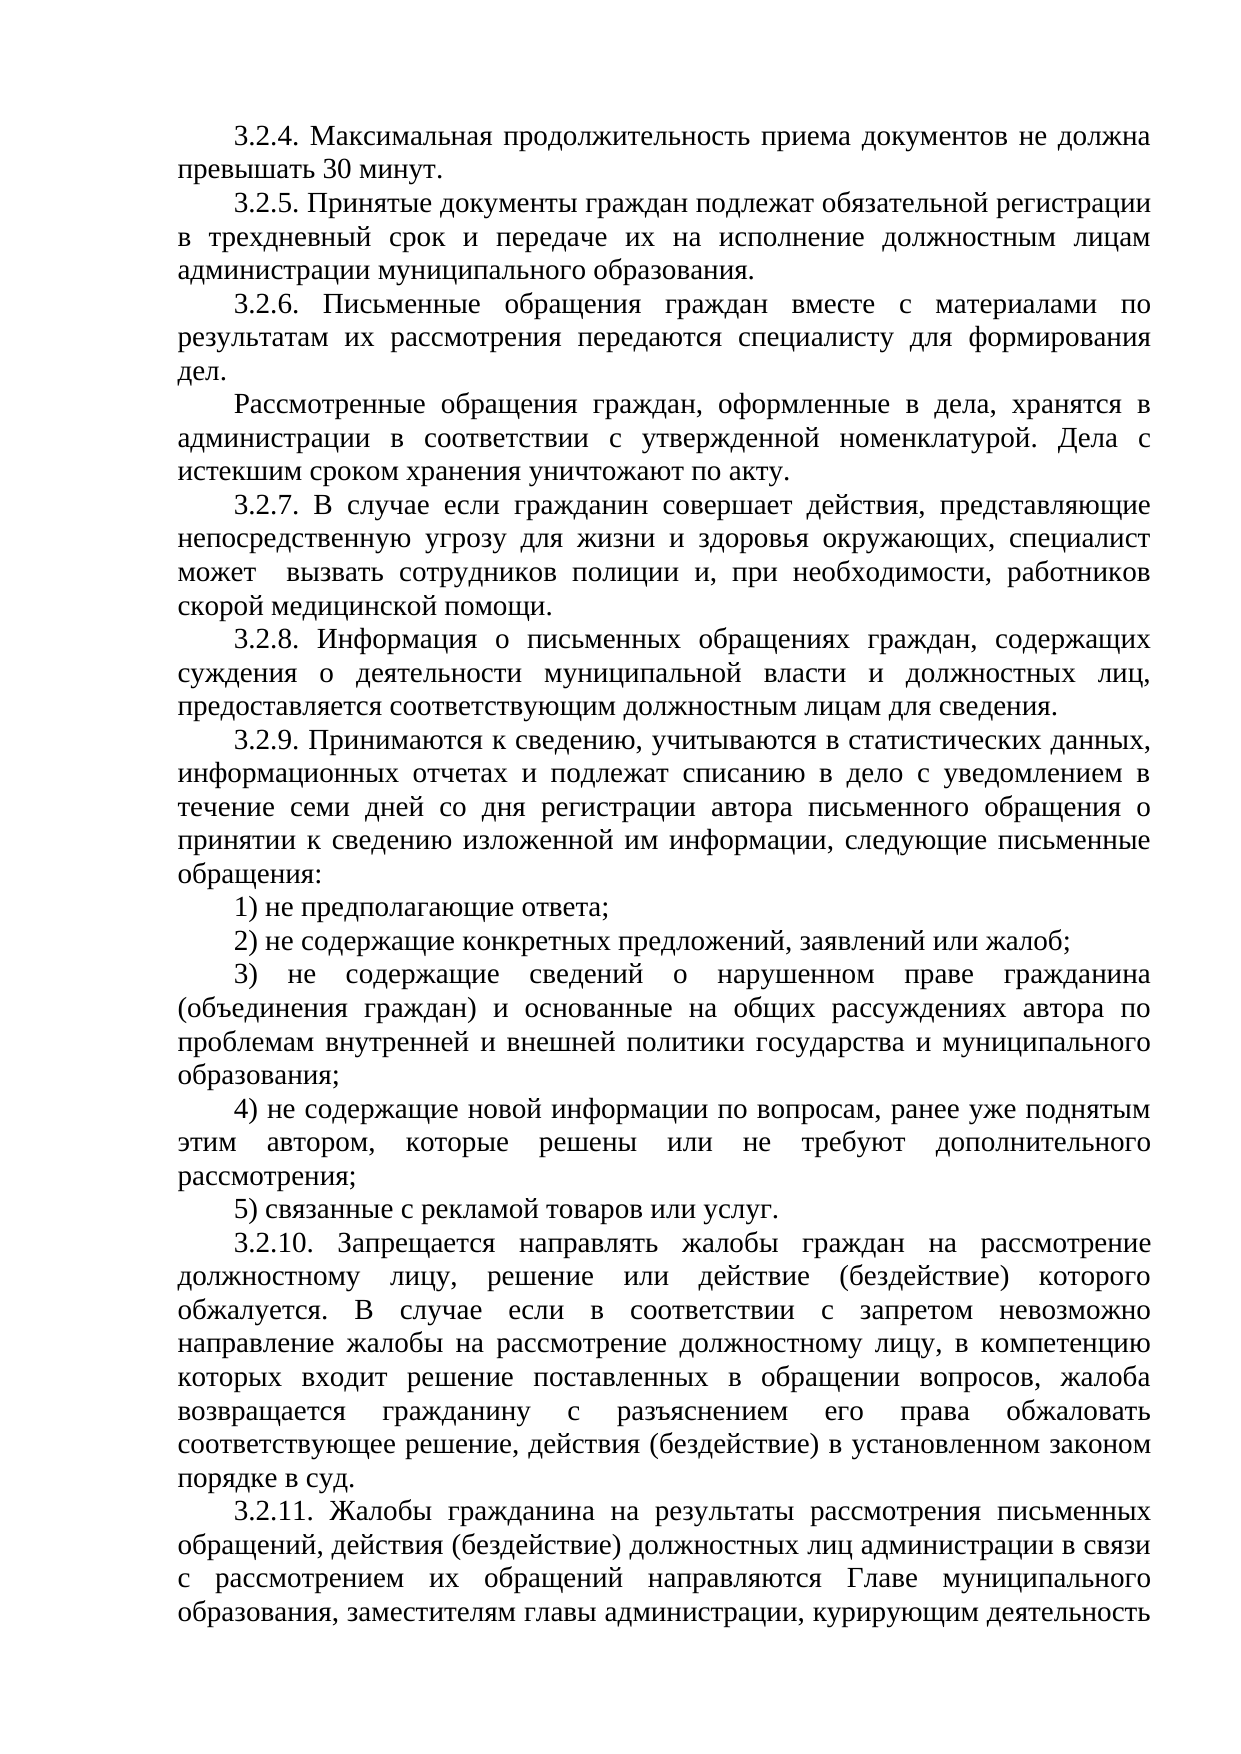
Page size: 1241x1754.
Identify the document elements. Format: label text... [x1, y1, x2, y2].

text 1) не предполагающие ответа; [177, 889, 1152, 923]
text 3.2.6. Письменные обращения граждан вместе с материалами по результатам их рассмотрения передаются специалисту для формирования дел. [177, 286, 1152, 386]
text 3.2.8. Информация о письменных обращениях граждан, содержащих суждения о деятельности муниципальной власти и должностных лиц, предоставляется соответствующим должностным лицам для сведения. [177, 621, 1152, 722]
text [177, 1493, 1152, 1627]
text 3.2.9. Принимаются к сведению, учитываются в статистических данных, информационных отчетах и подлежат списанию в дело с уведомлением в течение семи дней со дня регистрации автора письменного обращения о принятии к сведению изложенной им информации, следующие письменные обращения: [177, 722, 1152, 889]
text 3.2.10. Запрещается направлять жалобы граждан на рассмотрение должностному лицу, решение или действие (бездействие) которого обжалуется. В случае если в соответствии с запретом невозможно направление жалобы на рассмотрение должностному лицу, в компетенцию которых входит решение поставленных в обращении вопросов, жалоба возвращается гражданину с разъяснением его права обжаловать соответствующее решение, действия (бездействие) в установленном законом порядке в суд. [177, 1225, 1152, 1493]
text 4) не содержащие новой информации по вопросам, ранее уже поднятым этим автором, которые решены или не требуют дополнительного рассмотрения; [177, 1091, 1152, 1191]
text Рассмотренные обращения граждан, оформленные в дела, хранятся в администрации в соответствии с утвержденной номенклатурой. Дела с истекшим сроком хранения уничтожают по акту. [177, 386, 1152, 487]
text 3.2.4. Максимальная продолжительность приема документов не должна превышать 30 минут. [177, 118, 1152, 185]
text 5) связанные с рекламой товаров или услуг. [177, 1191, 1152, 1225]
text 3.2.5. Принятые документы граждан подлежат обязательной регистрации в трехдневный срок и передаче их на исполнение должностным лицам администрации муниципального образования. [177, 185, 1152, 286]
text 2) не содержащие конкретных предложений, заявлений или жалоб; [177, 923, 1152, 957]
text 3) не содержащие сведений о нарушенном праве гражданина (объединения граждан) и основанные на общих рассуждениях автора по проблемам внутренней и внешней политики государства и муниципального образования; [177, 957, 1152, 1091]
text 3.2.7. В случае если гражданин совершает действия, представляющие непосредственную угрозу для жизни и здоровья окружающих, специалист может вызвать сотрудников полиции и, при необходимости, работников скорой медицинской помощи. [177, 487, 1152, 621]
